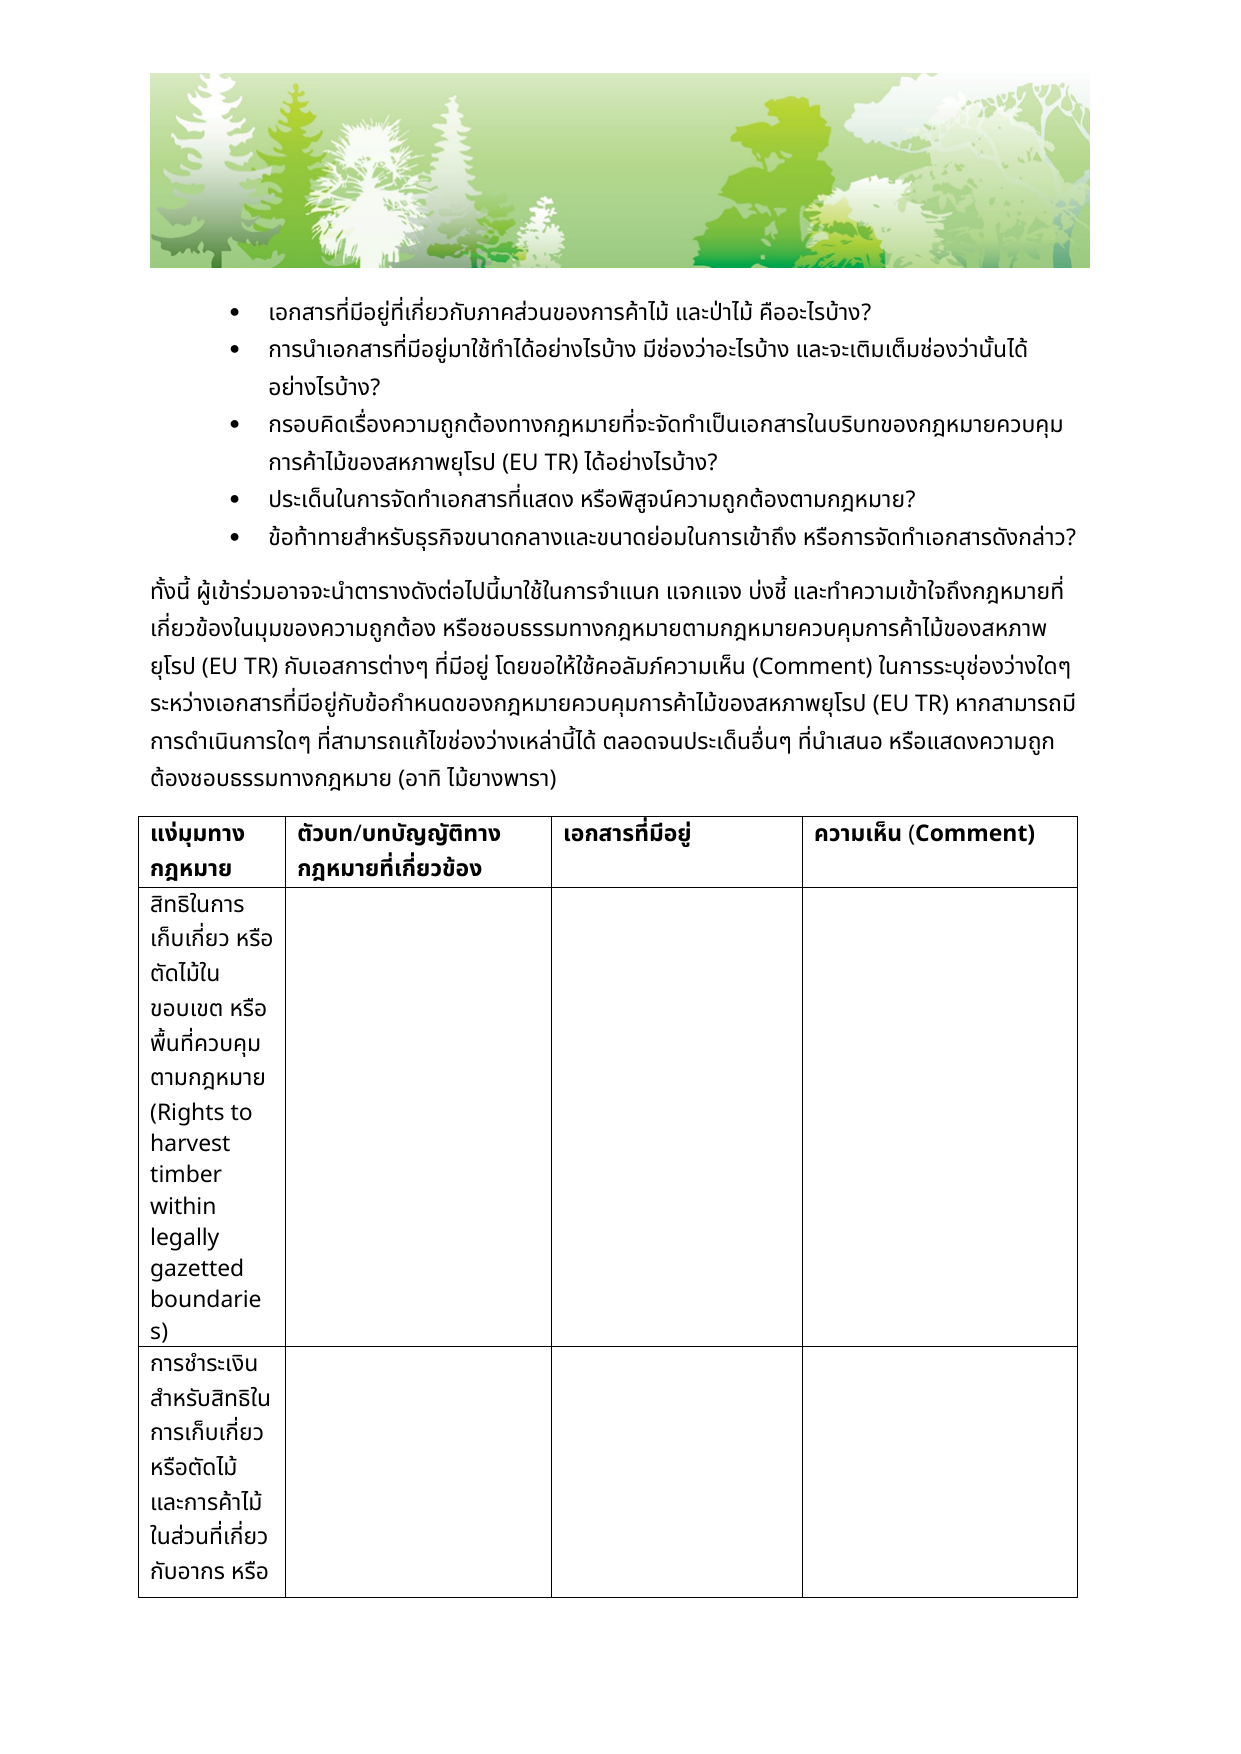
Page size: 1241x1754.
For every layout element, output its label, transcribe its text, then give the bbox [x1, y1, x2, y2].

table_header แง่มุมทางกฎหมาย [139, 817, 285, 887]
table_cell [803, 1347, 1077, 1597]
table_cell [286, 1347, 551, 1597]
table_cell [552, 888, 802, 1346]
table_cell การชำระเงินสำหรับสิทธิในการเก็บเกี่ยว หรือตัดไม้ และการค้าไม้ในส่วนที่เกี่ยวกับอากร หรือภาษีที่เกี่ยวข้องกับการเก็บเกี่ยว หรือตัดไม้ [139, 1347, 285, 1597]
table_header เอกสารที่มีอยู่ [552, 817, 802, 887]
table_cell สิทธิในการเก็บเกี่ยว หรือตัดไม้ในขอบเขต หรือพื้นที่ควบคุมตามกฎหมาย (Rights to harvest timber within legally gazetted boundaries) [139, 888, 285, 1346]
table_cell [803, 888, 1077, 1346]
list ประเด็นในการจัดทำเอกสารที่แสดง หรือพิสูจน์ความถูกต้องตามกฎหมาย? [231, 483, 1090, 518]
list กรอบคิดเรื่องความถูกต้องทางกฎหมายที่จะจัดทำเป็นเอกสารในบริบทของกฎหมายควบคุมการค้าไม้ของสหภาพยุโรป (EU TR) ได้อย่างไรบ้าง? [231, 408, 1090, 481]
table_cell [286, 888, 551, 1346]
list การนำเอกสารที่มีอยู่มาใช้ทำได้อย่างไรบ้าง มีช่องว่าอะไรบ้าง และจะเติมเต็มช่องว่านั้นได้อย่างไรบ้าง? [231, 333, 1090, 406]
table_cell [552, 1347, 802, 1597]
table_header ตัวบท/บทบัญญัติทางกฎหมายที่เกี่ยวข้อง [286, 817, 551, 887]
list ข้อท้าทายสำหรับธุรกิจขนาดกลางและขนาดย่อมในการเข้าถึง หรือการจัดทำเอกสารดังกล่าว? [231, 521, 1090, 556]
list เอกสารที่มีอยู่ที่เกี่ยวกับภาคส่วนของการค้าไม้ และป่าไม้ คืออะไรบ้าง? [231, 296, 1090, 331]
picture [150, 73, 1090, 268]
text ทั้งนี้ ผู้เข้าร่วมอาจจะนำตารางดังต่อไปนี้มาใช้ในการจำแนก แจกแจง บ่งชี้ และทำความเข้าใจถึงกฎหมายที่เกี่ยวข้องในมุมของความถูกต้อง หรือชอบธรรมทางกฎหมายตามกฎหมายควบคุมการค้าไม้ของสหภาพยุโรป (EU TR) กับเอสการต่างๆ ที่มีอยู่ โดยขอให้ใช้คอลัมภ์ความเห็น (Comment) ในการระบุช่องว่างใดๆ ระหว่างเอกสารที่มีอยู่กับข้อกำหนดของกฎหมายควบคุมการค้าไม้ของสหภาพยุโรป (EU TR) หากสามารถมีการดำเนินการใดๆ ที่สามารถแก้ไขช่องว่างเหล่านี้ได้ ตลอดจนประเด็นอื่นๆ ที่นำเสนอ หรือแสดงความถูกต้องชอบธรรมทางกฎหมาย (อาทิ ไม้ยางพารา) [150, 575, 1090, 797]
table_header ความเห็น (Comment) [803, 817, 1077, 887]
